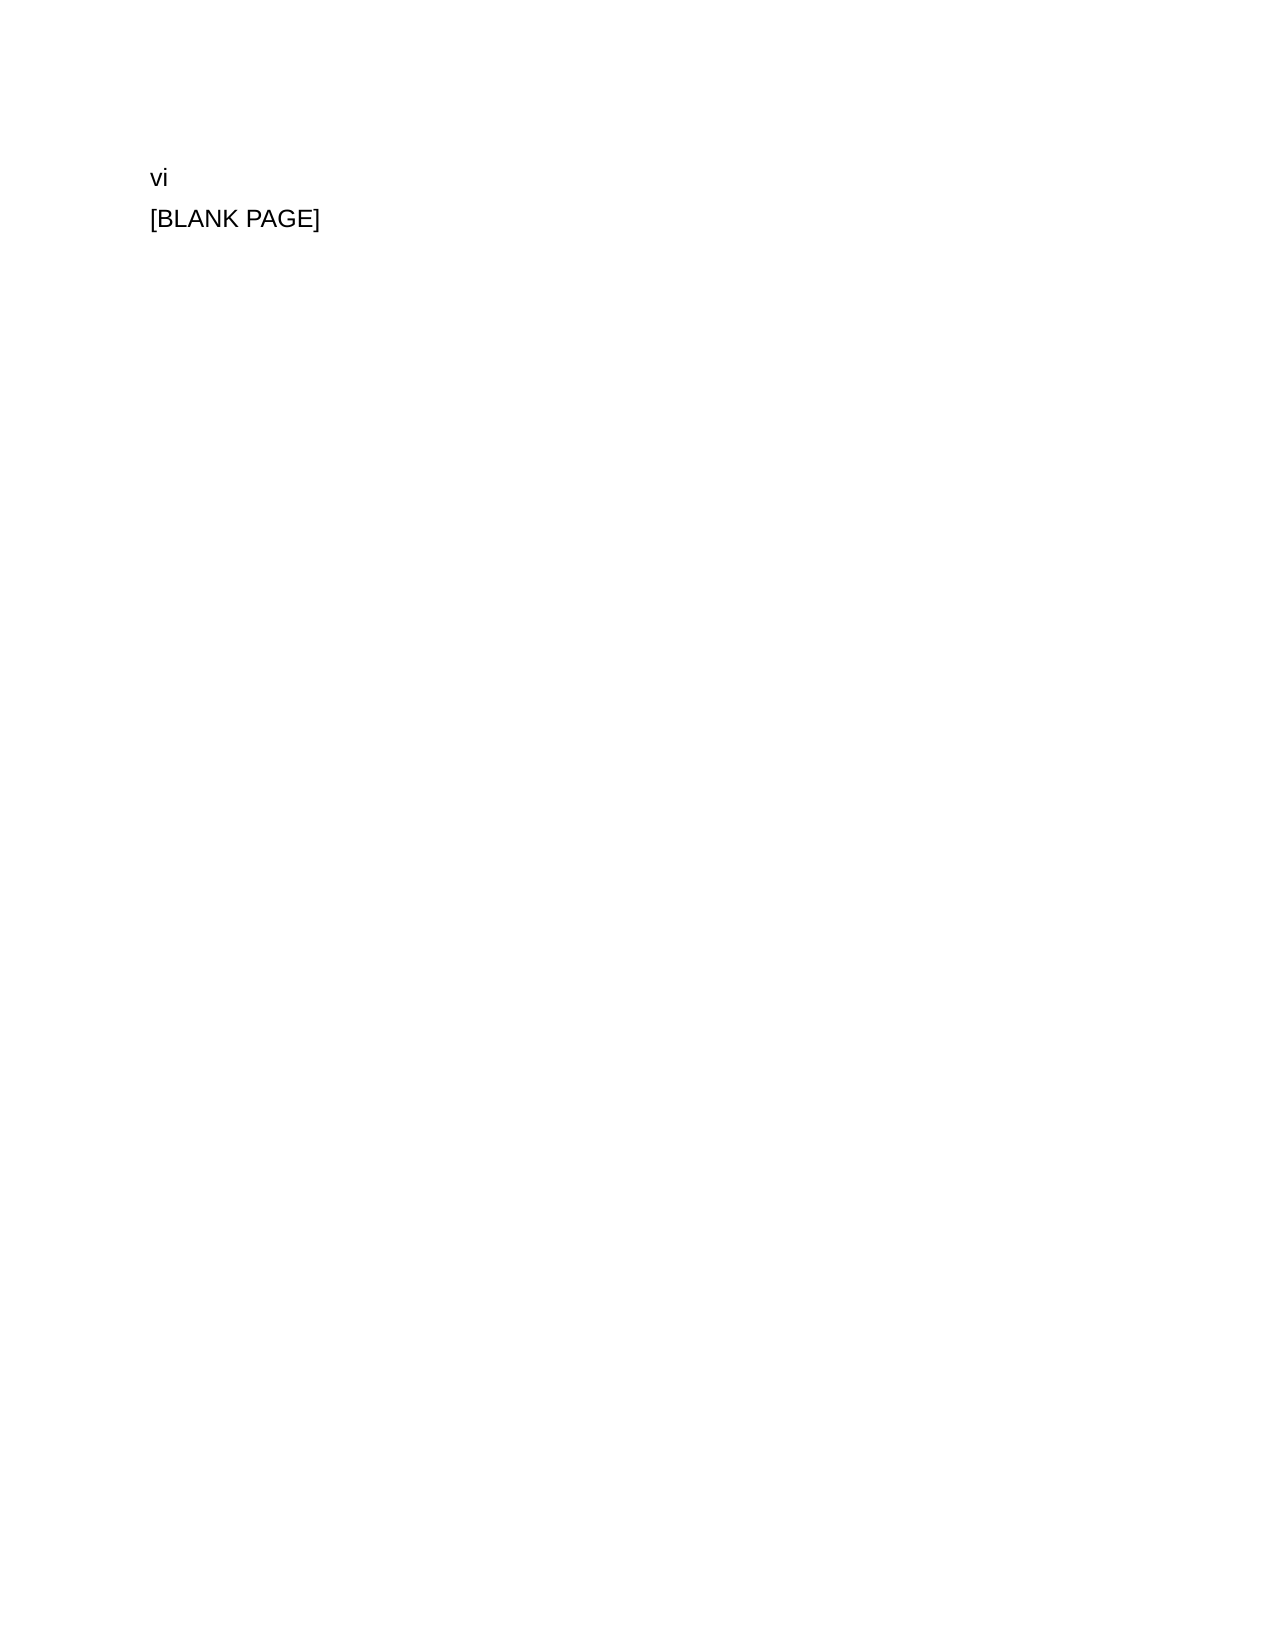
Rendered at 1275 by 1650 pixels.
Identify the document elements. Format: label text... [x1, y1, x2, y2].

text vi [150, 162, 1125, 191]
text [BLANK PAGE] [150, 204, 1125, 232]
